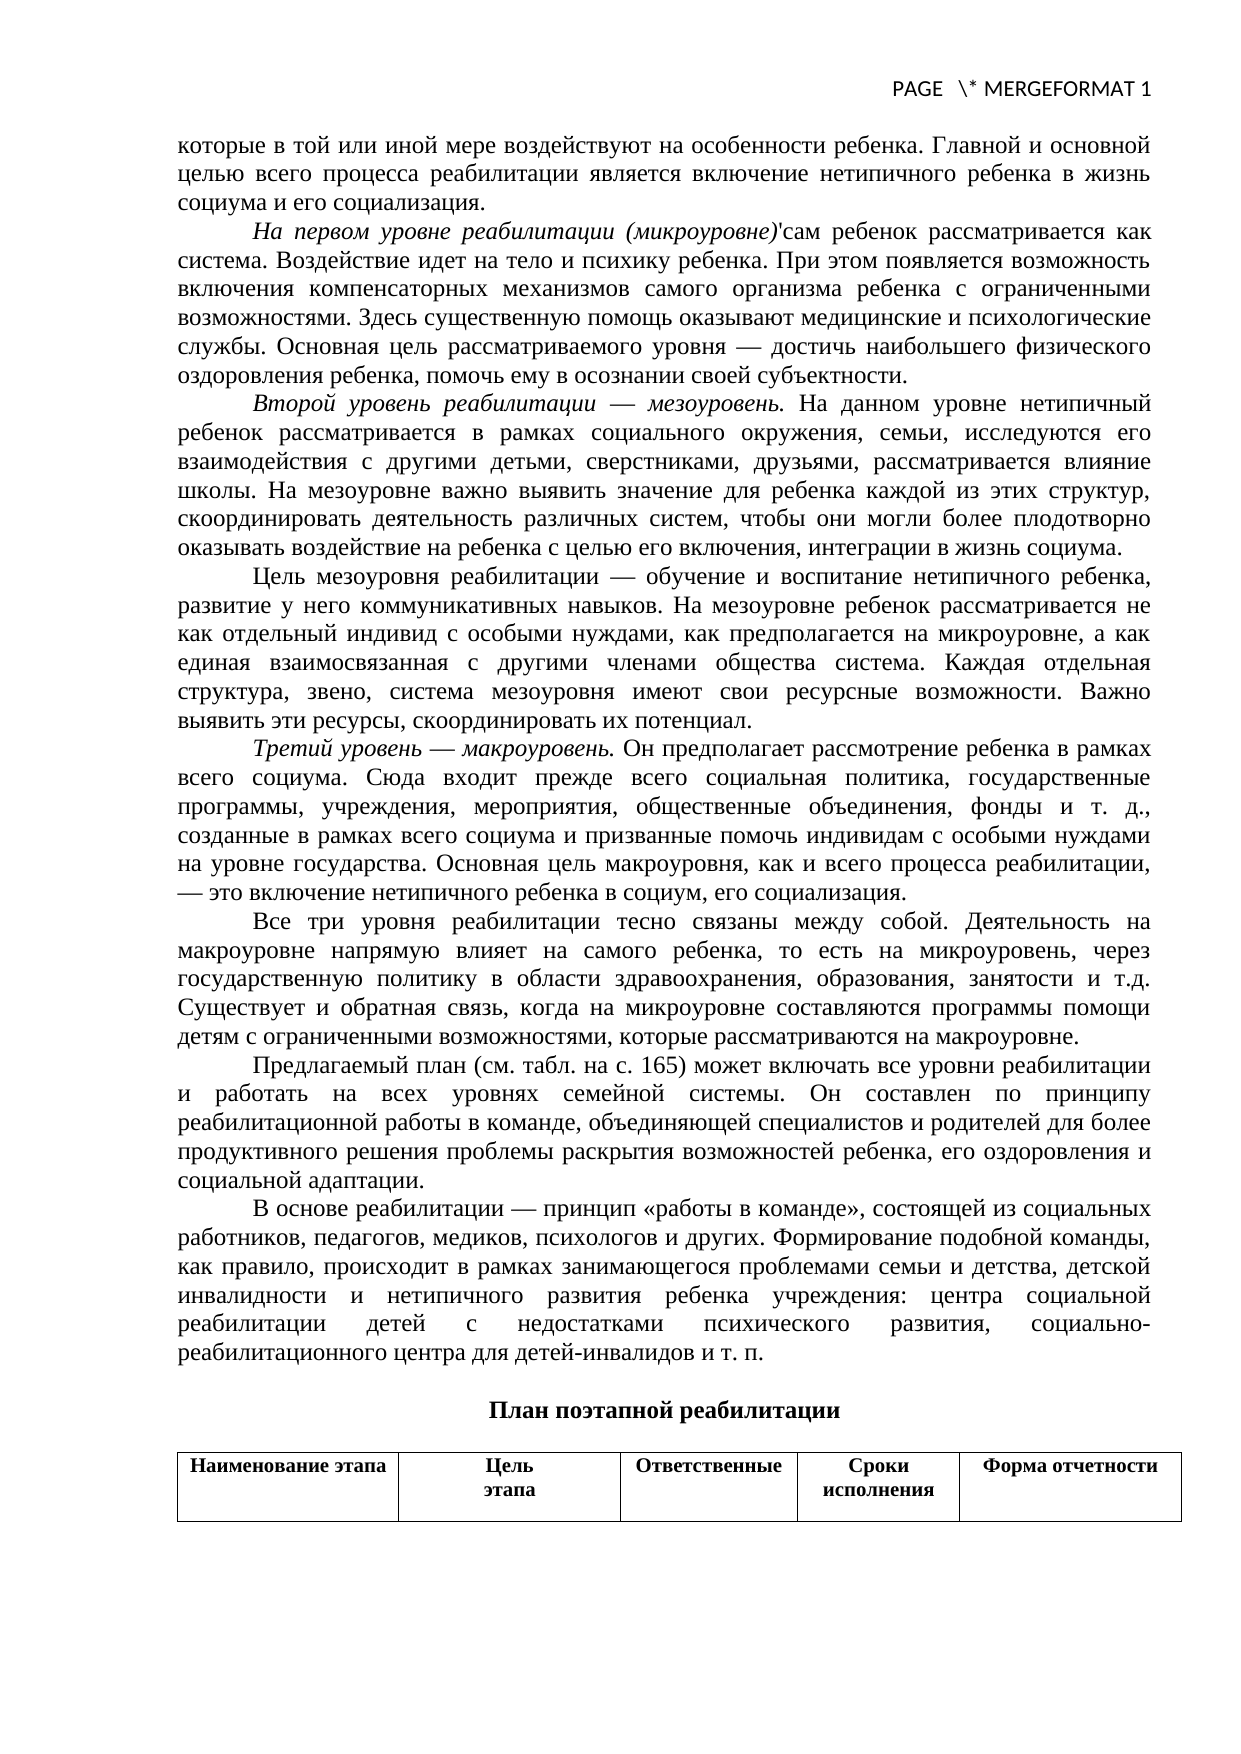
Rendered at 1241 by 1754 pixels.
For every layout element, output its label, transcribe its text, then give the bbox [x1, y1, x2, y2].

text Предлагаемый план (см. табл. на с. 165) может включать все уровни реабилитации и работать на всех уровнях семейной системы. Он составлен по принципу реабилитационной работы в команде, объединяющей специалистов и родителей для более продуктивного решения проблемы раскрытия возможностей ребенка, его оздоровления и социальной адаптации. [177, 1050, 1152, 1193]
text В основе реабилитации — принцип «работы в команде», состоящей из социальных работников, педагогов, медиков, психологов и других. Формирование подобной команды, как правило, происходит в рамках занимающегося проблемами семьи и детства, детской инвалидности и нетипичного развития ребенка учреждения: центра социальной реабилитации детей с недостатками психического развития, социально-реабилитационного центра для детей-инвалидов и т. п. [177, 1193, 1152, 1366]
table_header Ответственные [621, 1453, 797, 1521]
table_header Сроки исполнения [798, 1453, 959, 1521]
text План поэтапной реабилитации [177, 1395, 1152, 1423]
text Третий уровень — макроуровень. Он предполагает рассмотрение ребенка в рамках всего социума. Сюда входит прежде всего социальная политика, государственные программы, учреждения, мероприятия, общественные объединения, фонды и т. д., созданные в рамках всего социума и призванные помочь индивидам с особыми нуждами на уровне государства. Основная цель макроуровня, как и всего процесса реабилитации, — это включение нетипичного ребенка в социум, его социализация. [177, 733, 1152, 906]
table_header Цель этапа [399, 1453, 620, 1521]
table_header Форма отчетности [960, 1453, 1181, 1521]
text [177, 130, 1152, 216]
text Второй уровень реабилитации — мезоуровень. На данном уровне нетипичный ребенок рассматривается в рамках социального окружения, семьи, исследуются его взаимодействия с другими детьми, сверстниками, друзьями, рассматривается влияние школы. На мезоуровне важно выявить значение для ребенка каждой из этих структур, скоординировать деятельность различных систем, чтобы они могли более плодотворно оказывать воздействие на ребенка с целью его включения, интеграции в жизнь социума. [177, 388, 1152, 561]
text Все три уровня реабилитации тесно связаны между собой. Деятельность на макроуровне напрямую влияет на самого ребенка, то есть на микроуровень, через государственную политику в области здравоохранения, образования, занятости и т.д. Существует и обратная связь, когда на микроуровне составляются программы помощи детям с ограниченными возможностями, которые рассматриваются на макроуровне. [177, 906, 1152, 1050]
text Цель мезоуровня реабилитации — обучение и воспитание нетипичного ребенка, развитие у него коммуникативных навыков. На мезоуровне ребенок рассматривается не как отдельный индивид с особыми нуждами, как предполагается на микроуровне, а как единая взаимосвязанная с другими членами общества система. Каждая отдельная структура, звено, система мезоуровня имеют свои ресурсные возможности. Важно выявить эти ресурсы, скоординировать их потенциал. [177, 561, 1152, 733]
text На первом уровне реабилитации (микроуровне)'сам ребенок рассматривается как система. Воздействие идет на тело и психику ребенка. При этом появляется возможность включения компенсаторных механизмов самого организма ребенка с ограниченными возможностями. Здесь существенную помощь оказывают медицинские и психологические службы. Основная цель рассматриваемого уровня — достичь наибольшего физического оздоровления ребенка, помочь ему в осознании своей субъектности. [177, 216, 1152, 388]
table_header Наименование этапа [178, 1453, 398, 1521]
